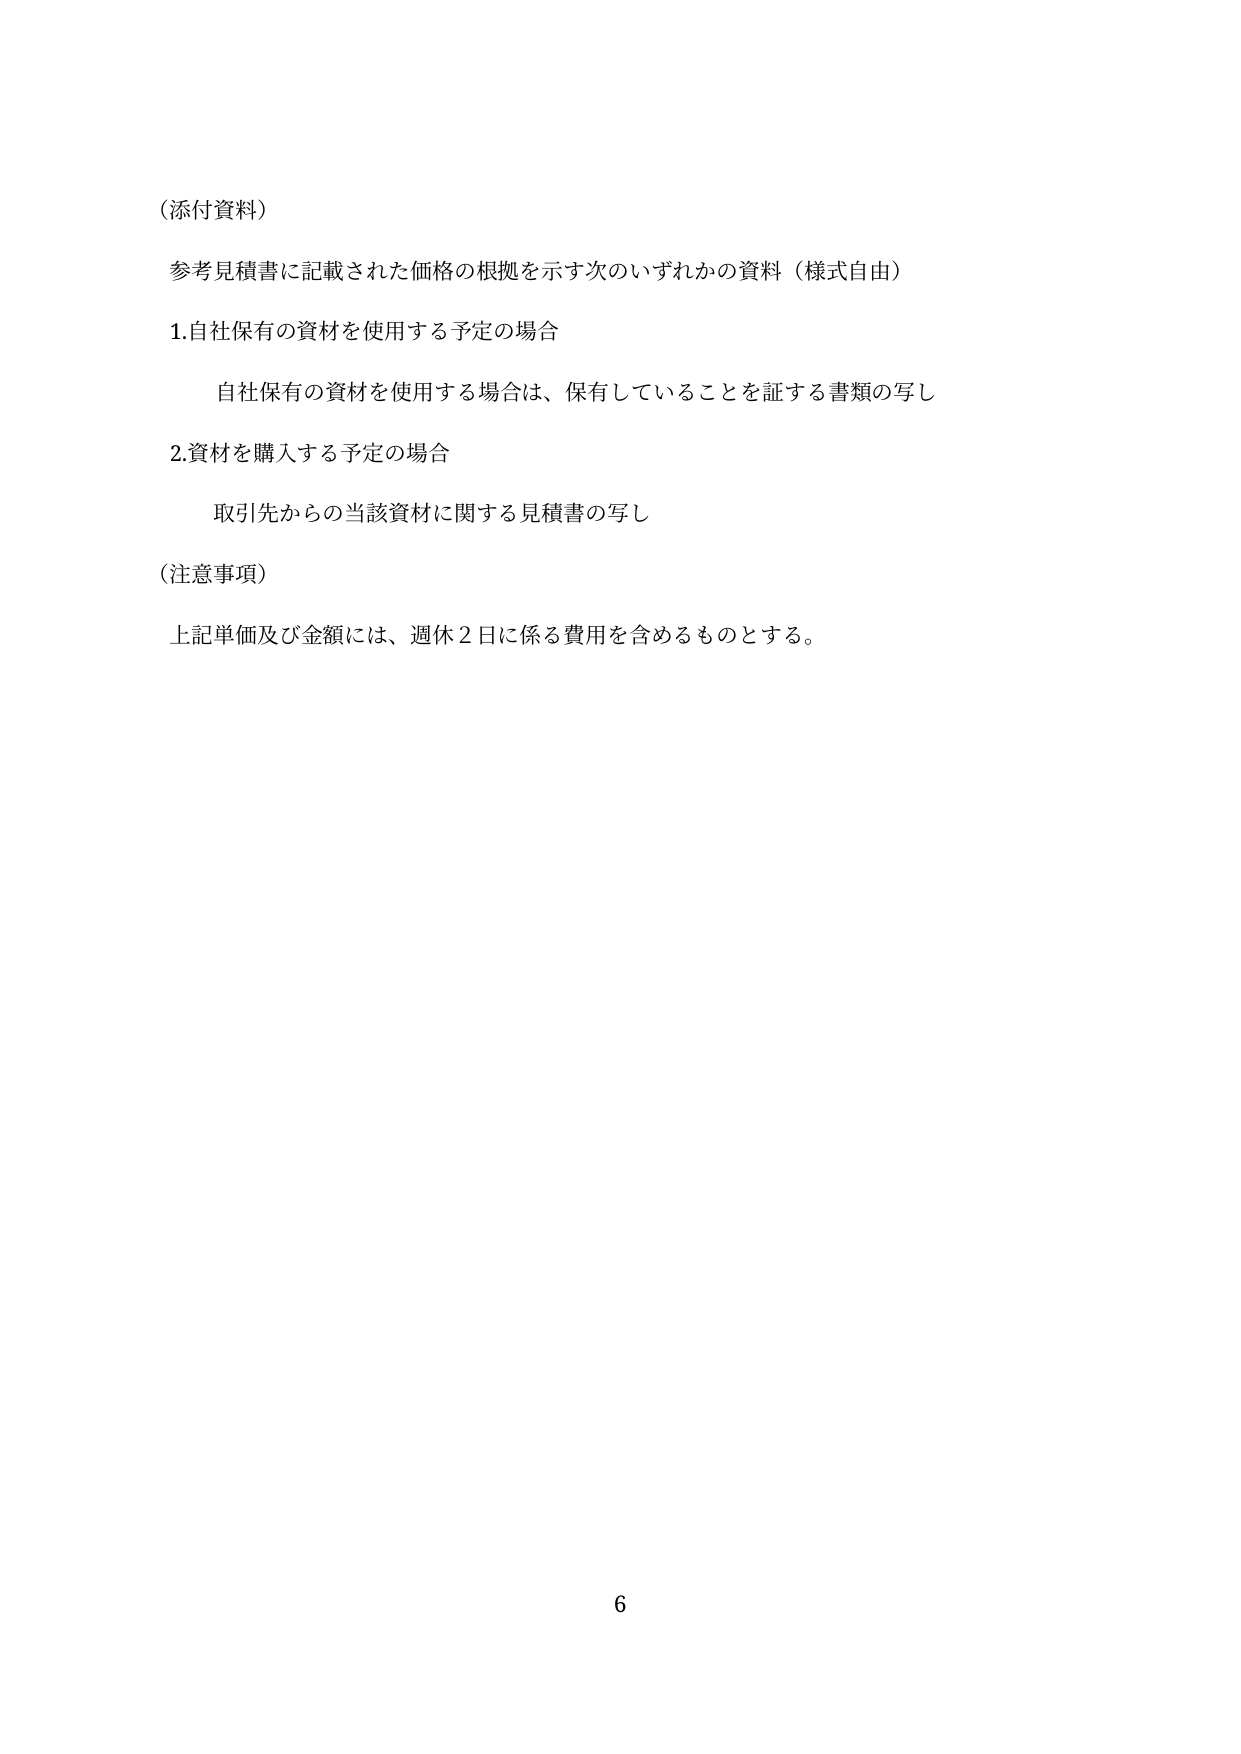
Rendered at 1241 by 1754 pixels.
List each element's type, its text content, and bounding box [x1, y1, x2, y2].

text 自社保有の資材を使用する場合は、保有していることを証する書類の写し [193, 361, 1092, 421]
text 2.資材を購入する予定の場合 [148, 421, 1092, 482]
text 1.自社保有の資材を使用する予定の場合 [148, 300, 1092, 361]
text 取引先からの当該資材に関する見積書の写し [148, 482, 1092, 543]
text （添付資料） [148, 179, 1092, 239]
text 上記単価及び金額には、週休２日に係る費用を含めるものとする。 [148, 603, 1092, 664]
text 参考見積書に記載された価格の根拠を示す次のいずれかの資料（様式自由） [148, 239, 1092, 300]
text （注意事項） [148, 543, 1092, 603]
